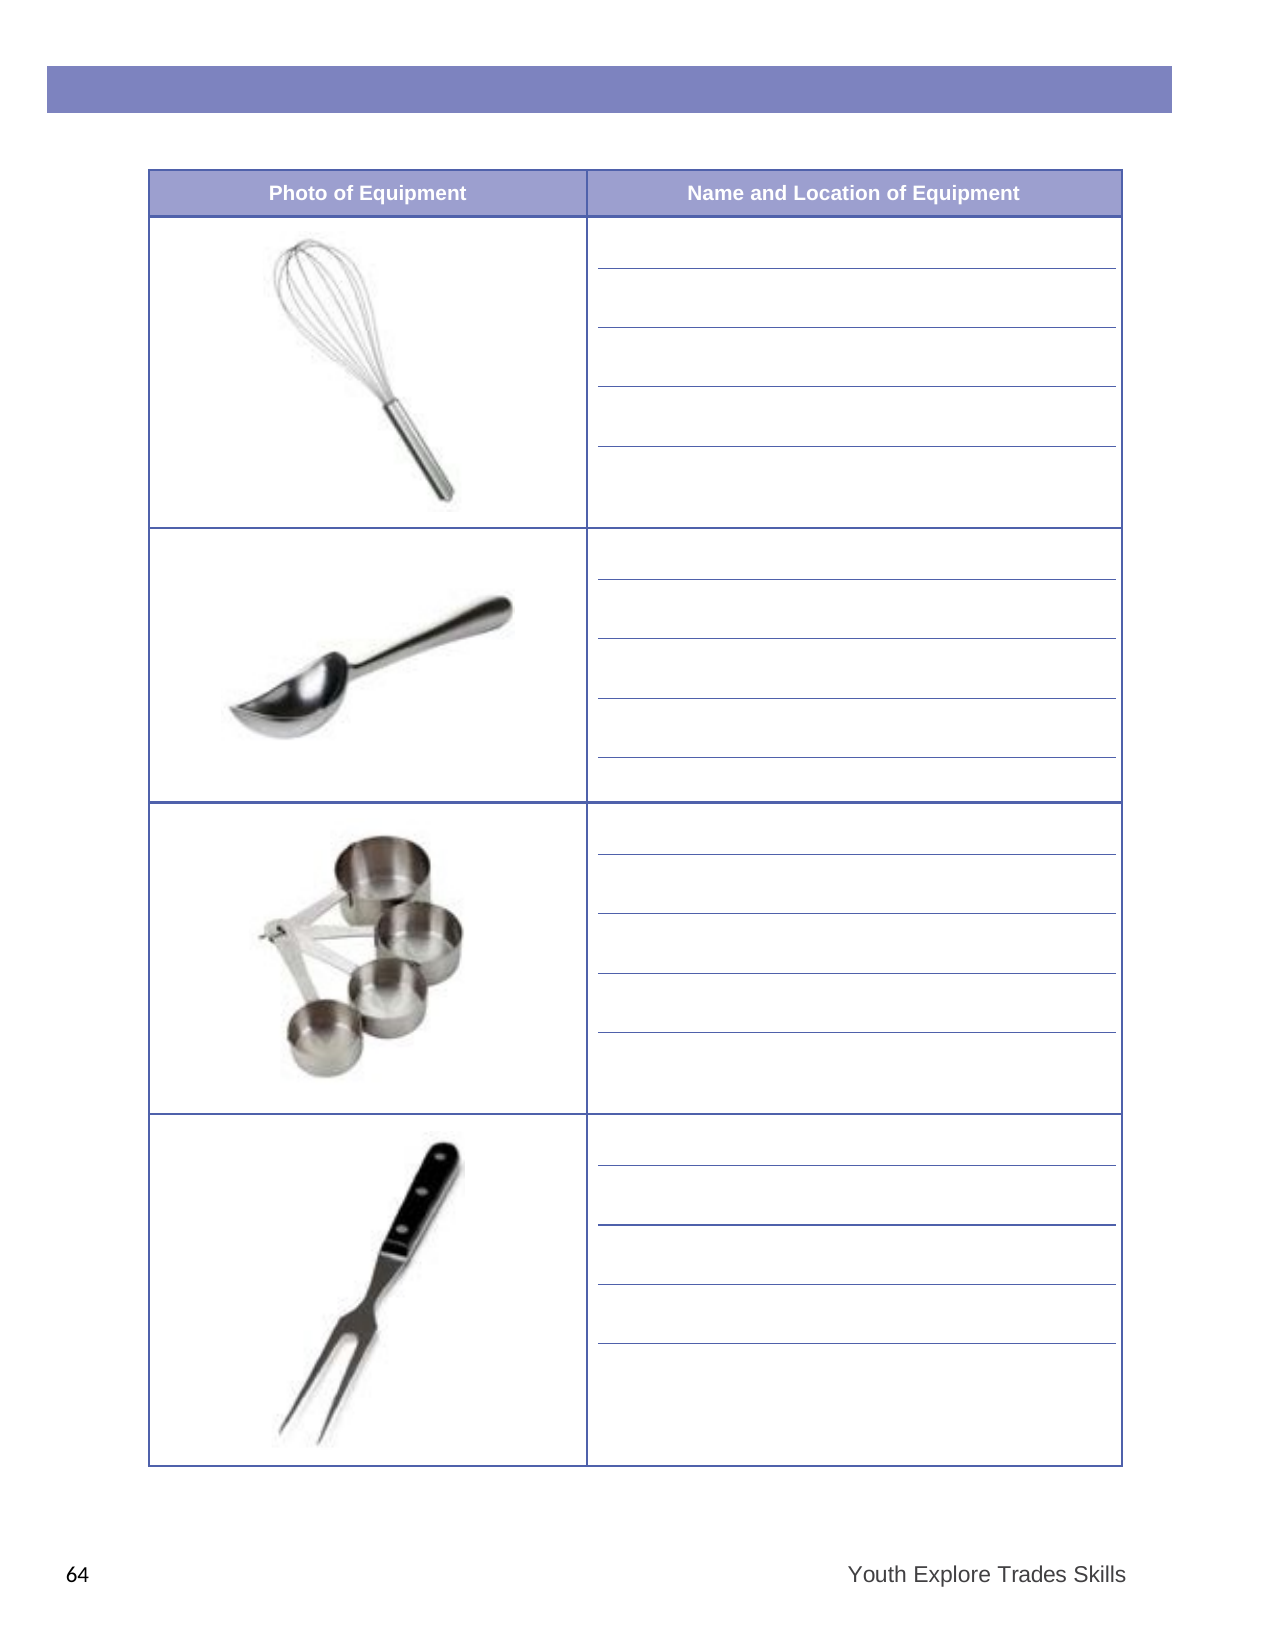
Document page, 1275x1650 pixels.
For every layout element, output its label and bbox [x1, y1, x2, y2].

picture [248, 818, 487, 1097]
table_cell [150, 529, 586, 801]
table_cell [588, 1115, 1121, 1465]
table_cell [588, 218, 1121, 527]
picture [262, 231, 474, 512]
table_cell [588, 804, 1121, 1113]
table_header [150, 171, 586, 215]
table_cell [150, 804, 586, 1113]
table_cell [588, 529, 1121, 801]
picture [220, 573, 515, 757]
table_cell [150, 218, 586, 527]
picture [271, 1131, 465, 1450]
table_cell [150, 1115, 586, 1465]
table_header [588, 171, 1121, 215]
